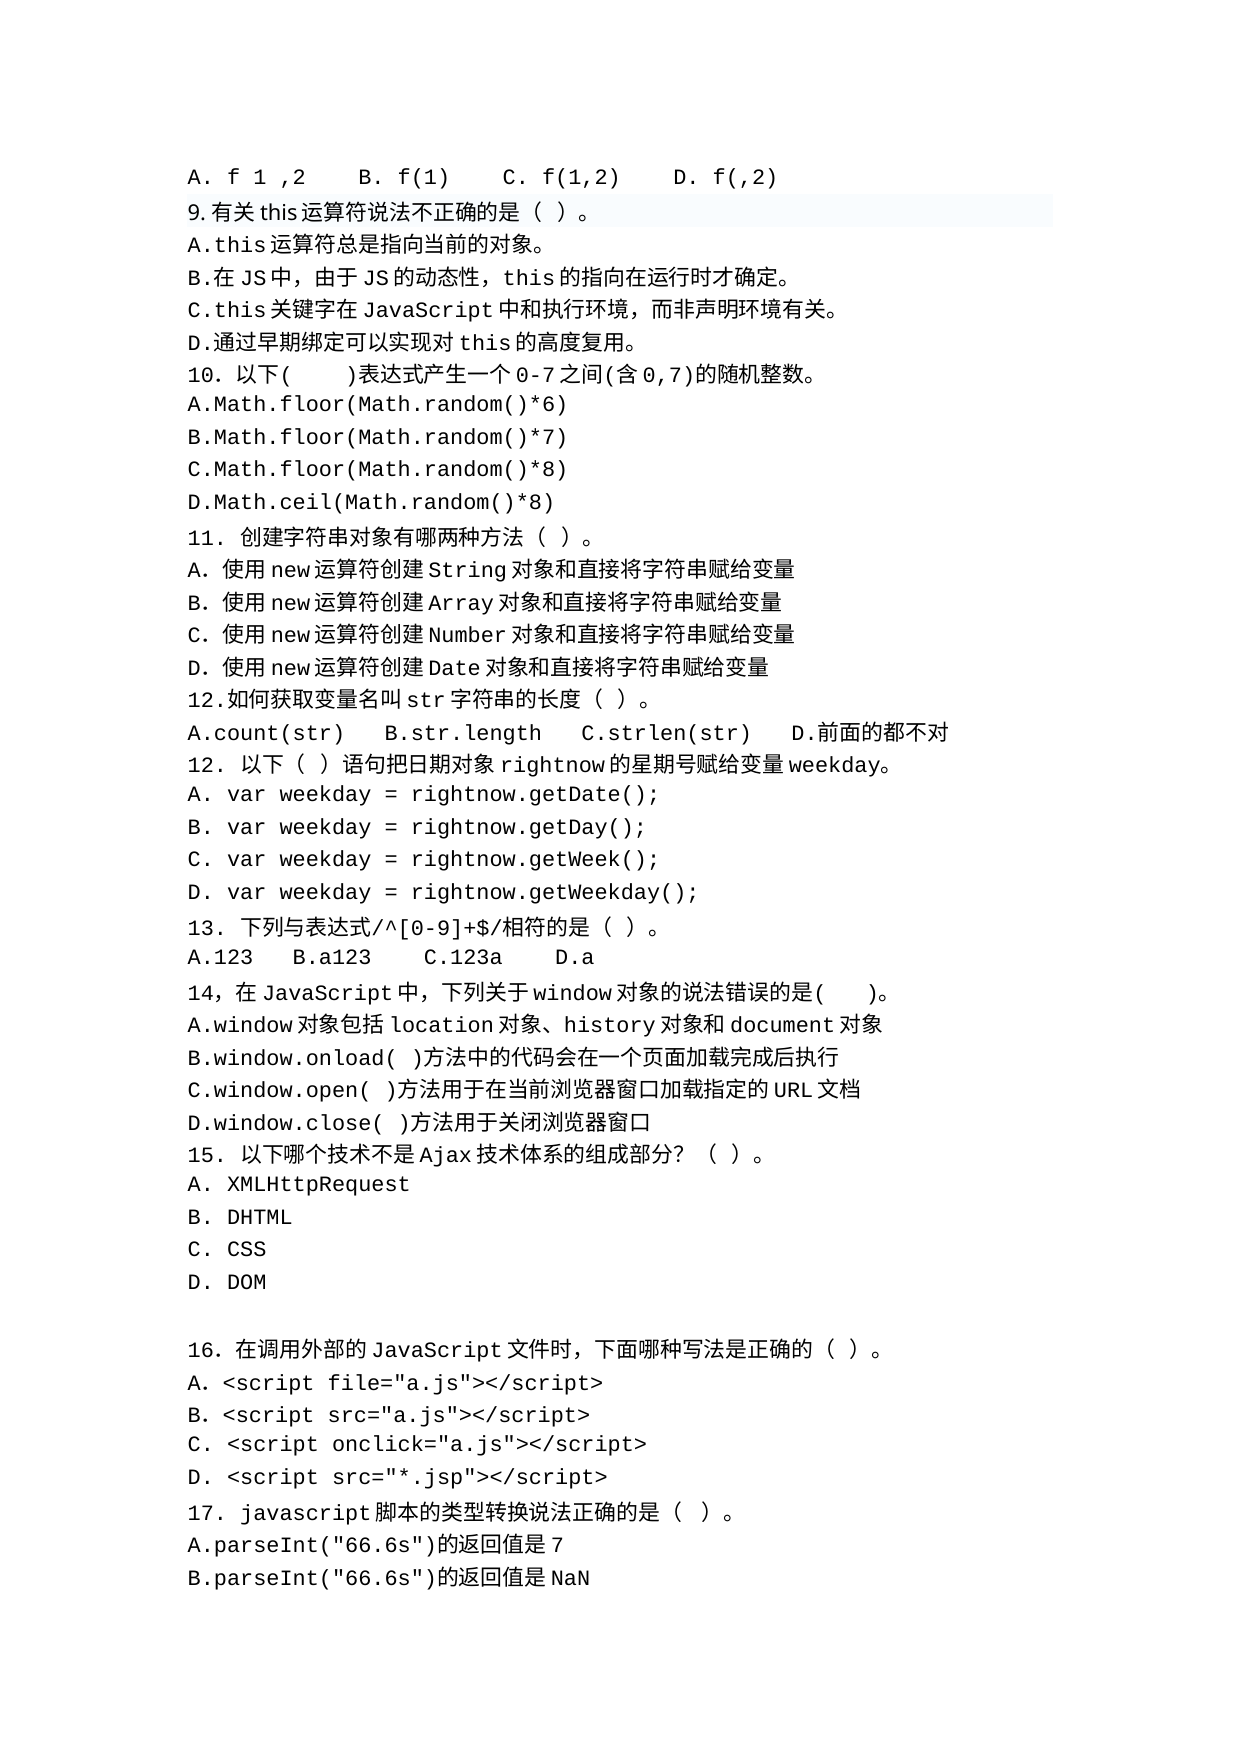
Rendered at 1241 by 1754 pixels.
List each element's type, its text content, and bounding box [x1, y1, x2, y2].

text A.this运算符总是指向当前的对象。 [187, 227, 1053, 259]
text C.window.open( )方法用于在当前浏览器窗口加载指定的URL文档 [187, 1072, 1053, 1104]
text D.Math.ceil(Math.random()*8) [187, 487, 1053, 519]
text 11. 创建字符串对象有哪两种方法（ ）。 [187, 519, 1053, 552]
text C.this关键字在JavaScript中和执行环境，而非声明环境有关。 [187, 292, 1053, 324]
text A.parseInt("66.6s")的返回值是7 [187, 1527, 1053, 1559]
text D. var weekday = rightnow.getWeekday(); [187, 877, 1053, 909]
text A．使用new运算符创建String对象和直接将字符串赋给变量 [187, 552, 1053, 584]
text C．使用new运算符创建Number对象和直接将字符串赋给变量 [187, 617, 1053, 649]
text B.window.onload( )方法中的代码会在一个页面加载完成后执行 [187, 1039, 1053, 1072]
text B.Math.floor(Math.random()*7) [187, 422, 1053, 454]
text A．<script file="a.js"></script> [187, 1364, 1053, 1397]
text C. <script onclick="a.js"></script> [187, 1429, 1053, 1462]
text A. var weekday = rightnow.getDate(); [187, 779, 1053, 812]
text A.window对象包括location对象、history对象和document对象 [187, 1007, 1053, 1039]
text 12.如何获取变量名叫str字符串的长度（ ）。 [187, 682, 1053, 714]
text B. var weekday = rightnow.getDay(); [187, 812, 1053, 844]
text C.Math.floor(Math.random()*8) [187, 454, 1053, 487]
text 17. javascript脚本的类型转换说法正确的是（ ）。 [187, 1494, 1053, 1527]
text B．使用new运算符创建Array对象和直接将字符串赋给变量 [187, 584, 1053, 617]
text B.parseInt("66.6s")的返回值是NaN [187, 1559, 1053, 1592]
text A.count(str) B.str.length C.strlen(str) D.前面的都不对 [187, 714, 1053, 747]
text D.window.close( )方法用于关闭浏览器窗口 [187, 1104, 1053, 1137]
text D. <script src="*.jsp"></script> [187, 1462, 1053, 1494]
text A.123 B.a123 C.123a D.a [187, 942, 1053, 974]
text B.在JS中，由于JS的动态性，this的指向在运行时才确定。 [187, 259, 1053, 292]
text C. var weekday = rightnow.getWeek(); [187, 844, 1053, 877]
text D．使用new运算符创建Date对象和直接将字符串赋给变量 [187, 649, 1053, 682]
text 14，在JavaScript中，下列关于window对象的说法错误的是( )。 [187, 974, 1053, 1007]
text D.通过早期绑定可以实现对this的高度复用。 [187, 324, 1053, 357]
text 13. 下列与表达式/^[0-9]+$/相符的是（ ）。 [187, 909, 1053, 942]
text A.Math.floor(Math.random()*6) [187, 389, 1053, 422]
text 10．以下( )表达式产生一个0-7之间(含0,7)的随机整数。 [187, 357, 1053, 389]
text 9. 有关this运算符说法不正确的是（ ）。 [187, 194, 1053, 227]
text A. f 1 ,2 B. f(1) C. f(1,2) D. f(,2) [187, 162, 1053, 194]
text 15. 以下哪个技术不是Ajax技术体系的组成部分？（ ）。 A. XMLHttpRequest B. DHTML C. CSS D. DOM [187, 1137, 1053, 1299]
text B．<script src="a.js"></script> [187, 1397, 1053, 1429]
text 16．在调用外部的JavaScript文件时，下面哪种写法是正确的（ ）。 [187, 1332, 1053, 1364]
text 12. 以下（ ）语句把日期对象rightnow的星期号赋给变量weekday。 [187, 747, 1053, 779]
